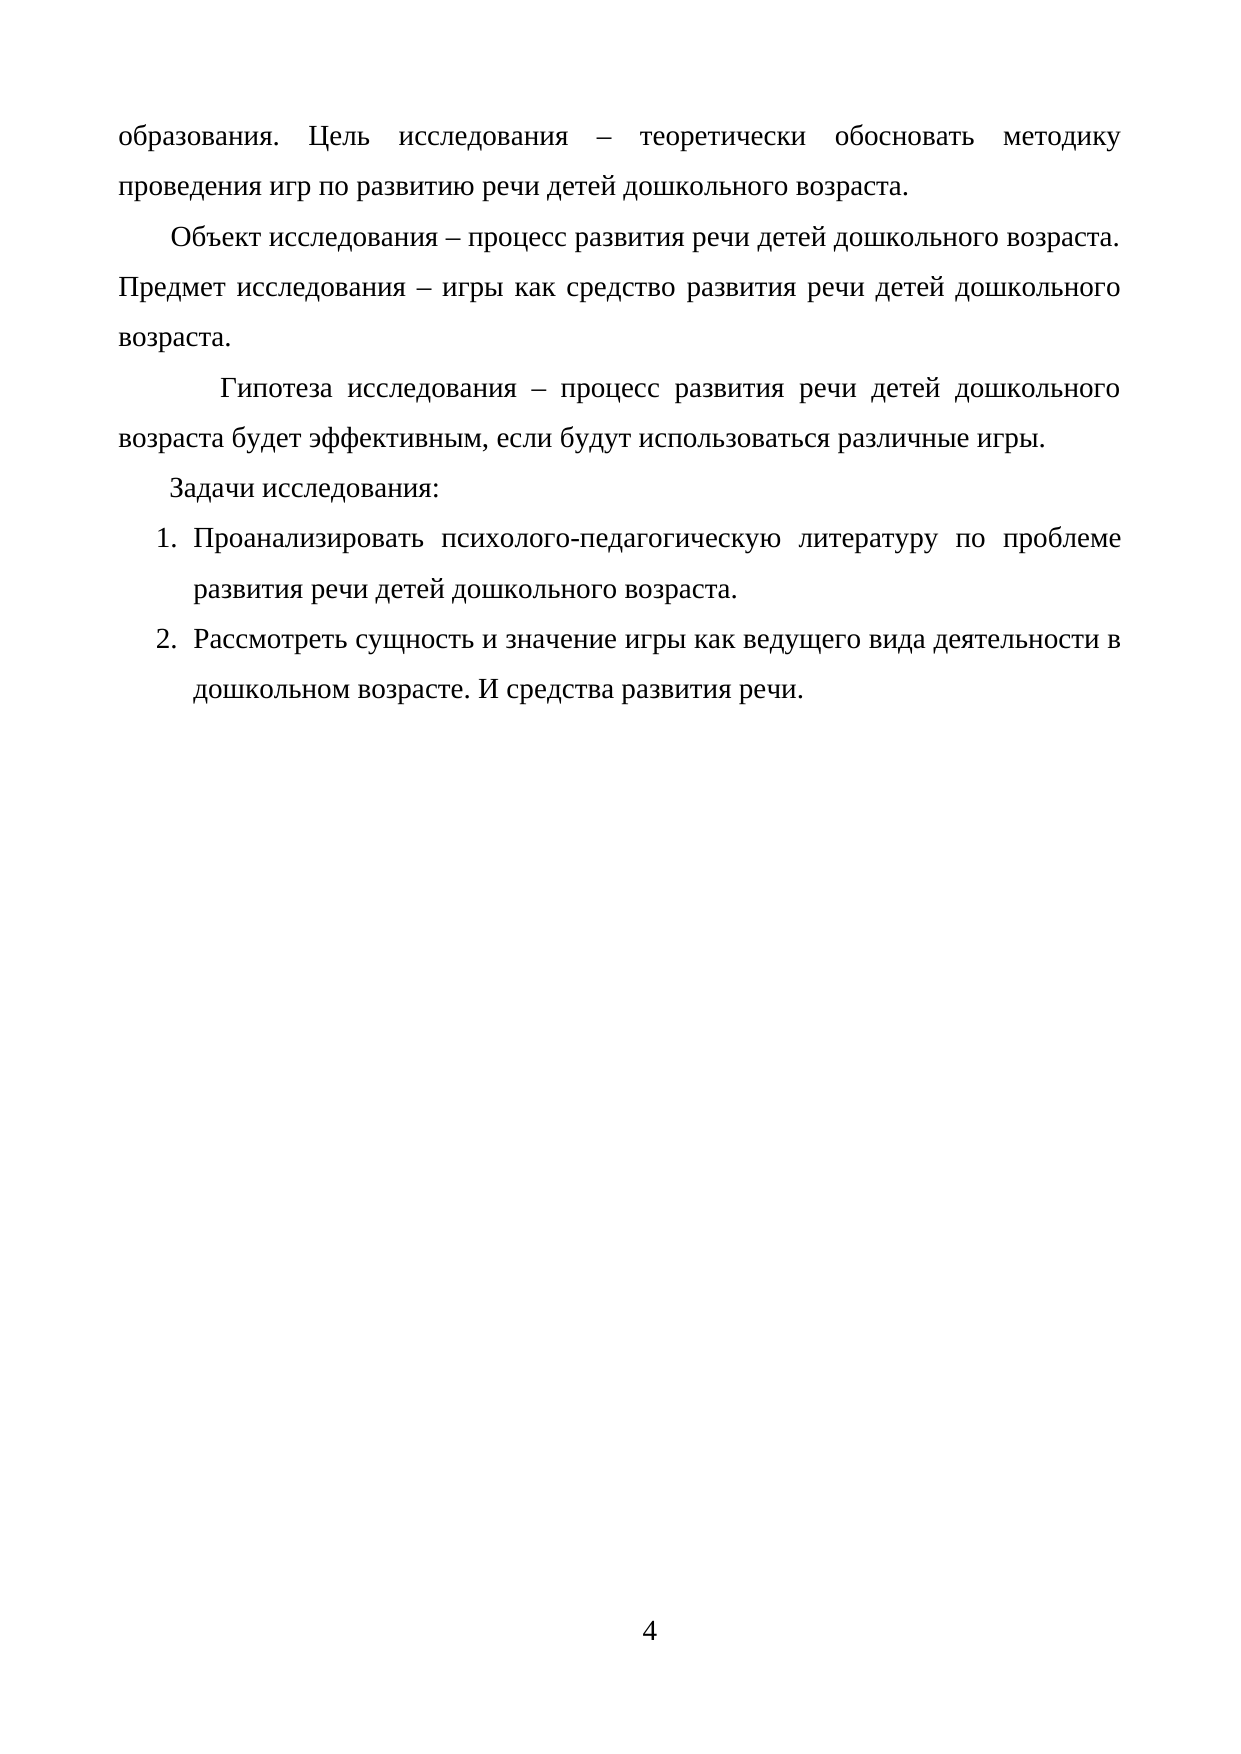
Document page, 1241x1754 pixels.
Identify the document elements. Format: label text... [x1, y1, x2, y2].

list Рассмотреть сущность и значение игры как ведущего вида деятельности в дошкольном возрасте. И средства развития речи. [156, 621, 1122, 705]
list Проанализировать психолого-педагогическую литературу по проблеме развития речи детей дошкольного возраста. [156, 521, 1122, 604]
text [118, 118, 1122, 202]
text Объект исследования – процесс развития речи детей дошкольного возраста. Предмет исследования – игры как средство развития речи детей дошкольного возраста. [118, 219, 1122, 353]
text Гипотеза исследования – процесс развития речи детей дошкольного возраста будет эффективным, если будут использоваться различные игры. [118, 370, 1122, 453]
text Задачи исследования: [118, 470, 1122, 504]
